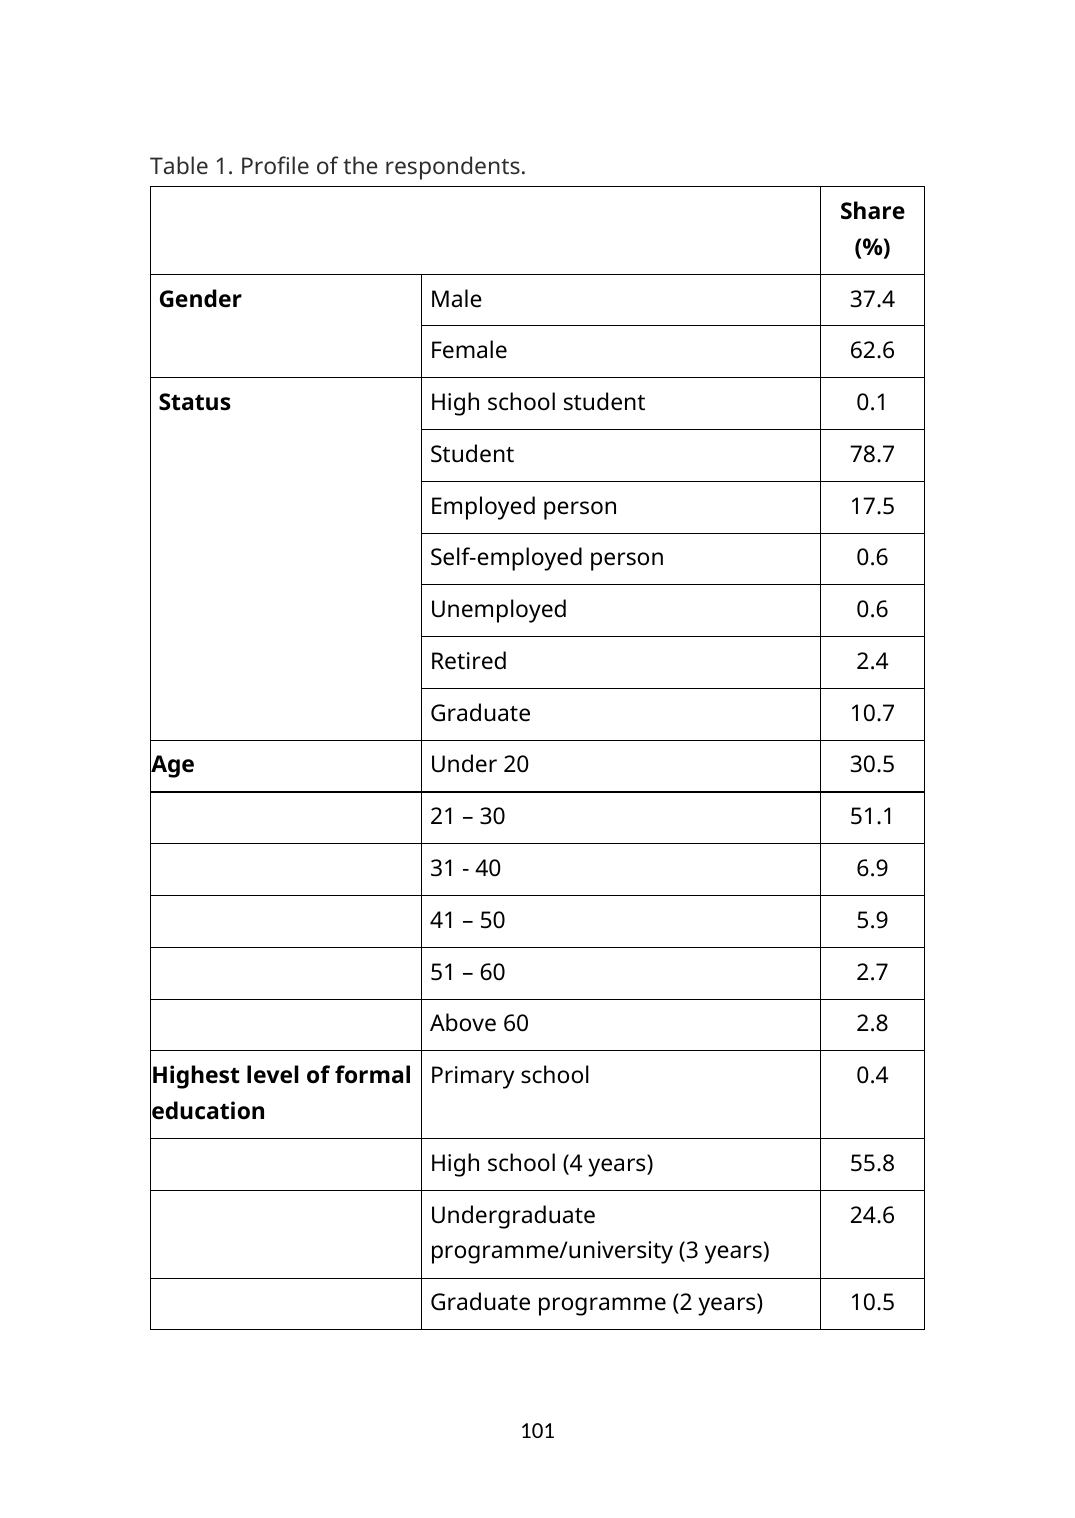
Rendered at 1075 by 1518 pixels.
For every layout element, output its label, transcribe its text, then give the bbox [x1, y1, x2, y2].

table_cell [151, 948, 421, 998]
table_cell 2.7 [821, 948, 924, 998]
table_cell 78.7 [821, 430, 924, 481]
table_cell 2.8 [821, 1000, 924, 1050]
table_cell 31 - 40 [422, 844, 820, 895]
table_cell 37.4 [821, 275, 924, 325]
table_cell Male [422, 275, 820, 325]
table_cell Graduate [422, 689, 820, 739]
table_cell 21 – 30 [422, 793, 820, 843]
table_cell Graduate programme (2 years) [422, 1279, 820, 1329]
table_cell Under 20 [422, 741, 820, 791]
table_cell Above 60 [422, 1000, 820, 1050]
table_cell 62.6 [821, 326, 924, 377]
table_cell Retired [422, 637, 820, 688]
text Table 1. Profile of the respondents. [150, 150, 925, 181]
table_cell 0.4 [821, 1051, 924, 1138]
table_cell 51 – 60 [422, 948, 820, 998]
table_cell [151, 793, 421, 843]
table_cell 10.5 [821, 1279, 924, 1329]
table_cell 0.6 [821, 534, 924, 584]
table_cell Female [422, 326, 820, 377]
table_cell 5.9 [821, 896, 924, 947]
table_header [151, 187, 820, 274]
table_cell [151, 1191, 421, 1277]
table_cell [151, 1279, 421, 1329]
table_cell 0.6 [821, 585, 924, 636]
table_cell 41 – 50 [422, 896, 820, 947]
table_cell 2.4 [821, 637, 924, 688]
table_cell Undergraduate programme/university (3 years) [422, 1191, 820, 1277]
table_cell 51.1 [821, 793, 924, 843]
table_cell High school (4 years) [422, 1139, 820, 1190]
table_cell Highest level of formal education [151, 1051, 421, 1138]
table_cell 55.8 [821, 1139, 924, 1190]
table_cell Gender [151, 275, 421, 377]
table_header Share (%) [821, 187, 924, 274]
table_cell [151, 1139, 421, 1190]
table_cell 10.7 [821, 689, 924, 739]
table_cell Employed person [422, 482, 820, 532]
table_cell High school student [422, 378, 820, 429]
table_cell [151, 844, 421, 895]
table_cell Unemployed [422, 585, 820, 636]
table_cell [151, 1000, 421, 1050]
table_cell Primary school [422, 1051, 820, 1138]
table_cell Status [151, 378, 421, 739]
table_cell 0.1 [821, 378, 924, 429]
table_cell [151, 896, 421, 947]
table_cell Age [151, 741, 421, 791]
table_cell Student [422, 430, 820, 481]
table_cell Self-employed person [422, 534, 820, 584]
table_cell 30.5 [821, 741, 924, 791]
table_cell 17.5 [821, 482, 924, 532]
table_cell 24.6 [821, 1191, 924, 1277]
table_cell 6.9 [821, 844, 924, 895]
